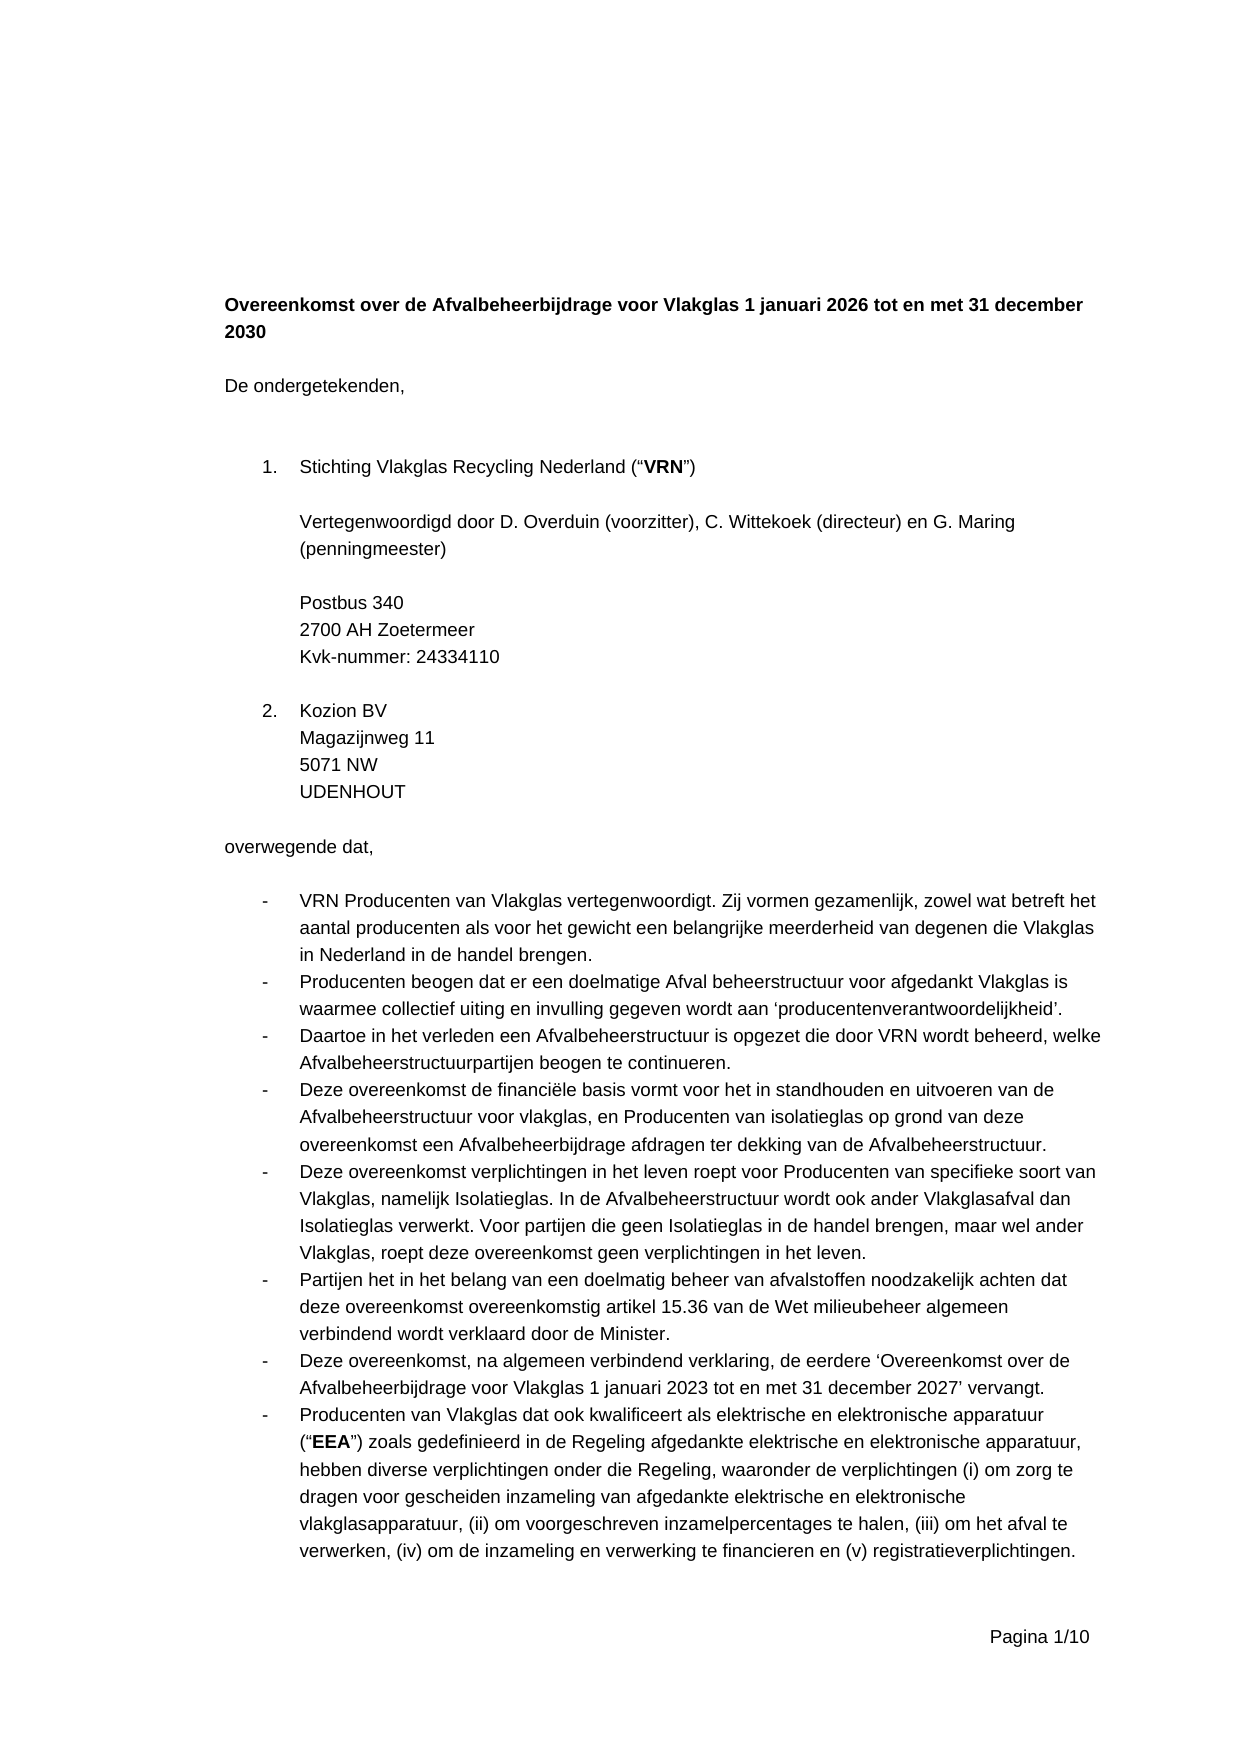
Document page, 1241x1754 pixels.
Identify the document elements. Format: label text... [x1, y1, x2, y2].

list Producenten beogen dat er een doelmatige Afval beheerstructuur voor afgedankt Vlakglas is waarmee collectief uiting en invulling gegeven wordt aan ‘producentenverantwoordelijkheid’. [262, 965, 1103, 1019]
text Kvk-nummer: 24334110 [299, 640, 1103, 667]
text 2700 AH Zoetermeer [299, 613, 1103, 640]
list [262, 1399, 1103, 1561]
list Daartoe in het verleden een Afvalbeheerstructuur is opgezet die door VRN wordt beheerd, welke Afvalbeheerstructuurpartijen beogen te continueren. [262, 1019, 1103, 1074]
list Partijen het in het belang van een doelmatig beheer van afvalstoffen noodzakelijk achten dat deze overeenkomst overeenkomstig artikel 15.36 van de Wet milieubeheer algemeen verbindend wordt verklaard door de Minister. [262, 1263, 1103, 1344]
list Magazijnweg 11 5071 NW UDENHOUT [299, 722, 1103, 803]
list Deze overeenkomst, na algemeen verbindend verklaring, de eerdere ‘Overeenkomst over de Afvalbeheerbijdrage voor Vlakglas 1 januari 2023 tot en met 31 december 2027’ vervangt. [262, 1344, 1103, 1399]
list Deze overeenkomst verplichtingen in het leven roept voor Producenten van specifieke soort van Vlakglas, namelijk Isolatieglas. In de Afvalbeheerstructuur wordt ook ander Vlakglasafval dan Isolatieglas verwerkt. Voor partijen die geen Isolatieglas in de handel brengen, maar wel ander Vlakglas, roept deze overeenkomst geen verplichtingen in het leven. [262, 1155, 1103, 1263]
list Deze overeenkomst de financiële basis vormt voor het in standhouden en uitvoeren van de Afvalbeheerstructuur voor vlakglas, en Producenten van isolatieglas op grond van deze overeenkomst een Afvalbeheerbijdrage afdragen ter dekking van de Afvalbeheerstructuur. [262, 1074, 1103, 1155]
text Vertegenwoordigd door D. Overduin (voorzitter), C. Wittekoek (directeur) en G. Maring (penningmeester) [299, 505, 1103, 559]
list Stichting Vlakglas Recycling Nederland (“VRN”) [262, 451, 1103, 478]
text De ondergetekenden, [224, 369, 1103, 397]
text Overeenkomst over de Afvalbeheerbijdrage voor Vlakglas 1 januari 2026 tot en met 31 december 2030 [224, 288, 1103, 342]
list VRN Producenten van Vlakglas vertegenwoordigt. Zij vormen gezamenlijk, zowel wat betreft het aantal producenten als voor het gewicht een belangrijke meerderheid van degenen die Vlakglas in Nederland in de handel brengen. [262, 884, 1103, 965]
text overwegende dat, [224, 830, 1103, 857]
text Postbus 340 [299, 586, 1103, 613]
list Kozion BV [262, 694, 1103, 722]
